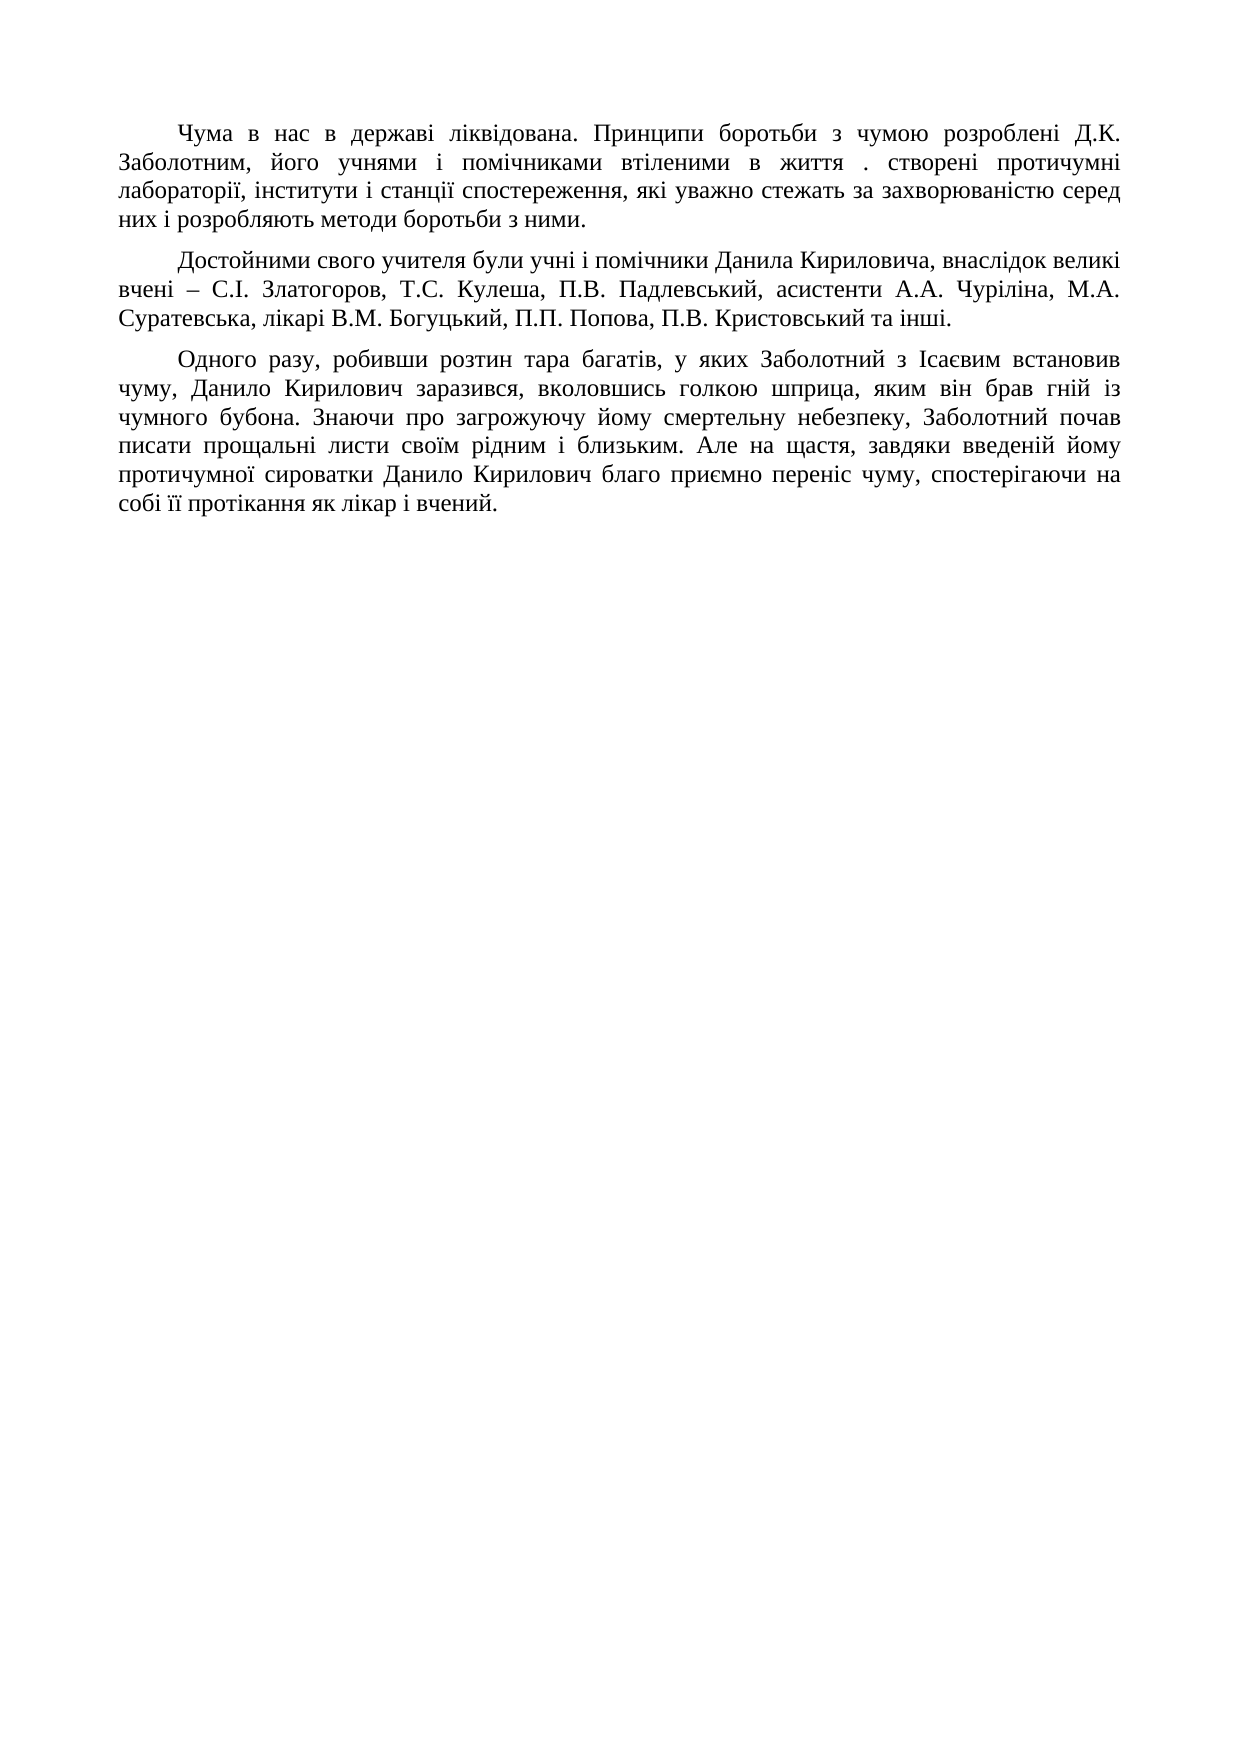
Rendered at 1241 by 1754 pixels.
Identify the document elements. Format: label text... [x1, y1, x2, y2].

text Достойними свого учителя були учні і помічники Данила Кириловича, внаслідок великі вчені – С.І. Златогоров, Т.С. Кулеша, П.В. Падлевський, асистенти А.А. Чуріліна, М.А. Суратевська, лікарі В.М. Богуцький, П.П. Попова, П.В. Кристовський та інші. [118, 246, 1122, 332]
text Чума в нас в державі ліквідована. Принципи боротьби з чумою розроблені Д.К. Заболотним, його учнями і помічниками втіленими в життя . створені протичумні лабораторії, інститути і станції спостереження, які уважно стежать за захворюваністю серед них і розробляють методи боротьби з ними. [118, 118, 1122, 233]
text Одного разу, робивши розтин тара багатів, у яких Заболотний з Ісаєвим встановив чуму, Данило Кирилович заразився, вколовшись голкою шприца, яким він брав гній із чумного бубона. Знаючи про загрожуючу йому смертельну небезпеку, Заболотний почав писати прощальні листи своїм рідним і близьким. Але на щастя, завдяки введеній йому протичумної сироватки Данило Кирилович благо приємно переніс чуму, спостерігаючи на собі її протікання як лікар і вчений. [118, 344, 1122, 517]
